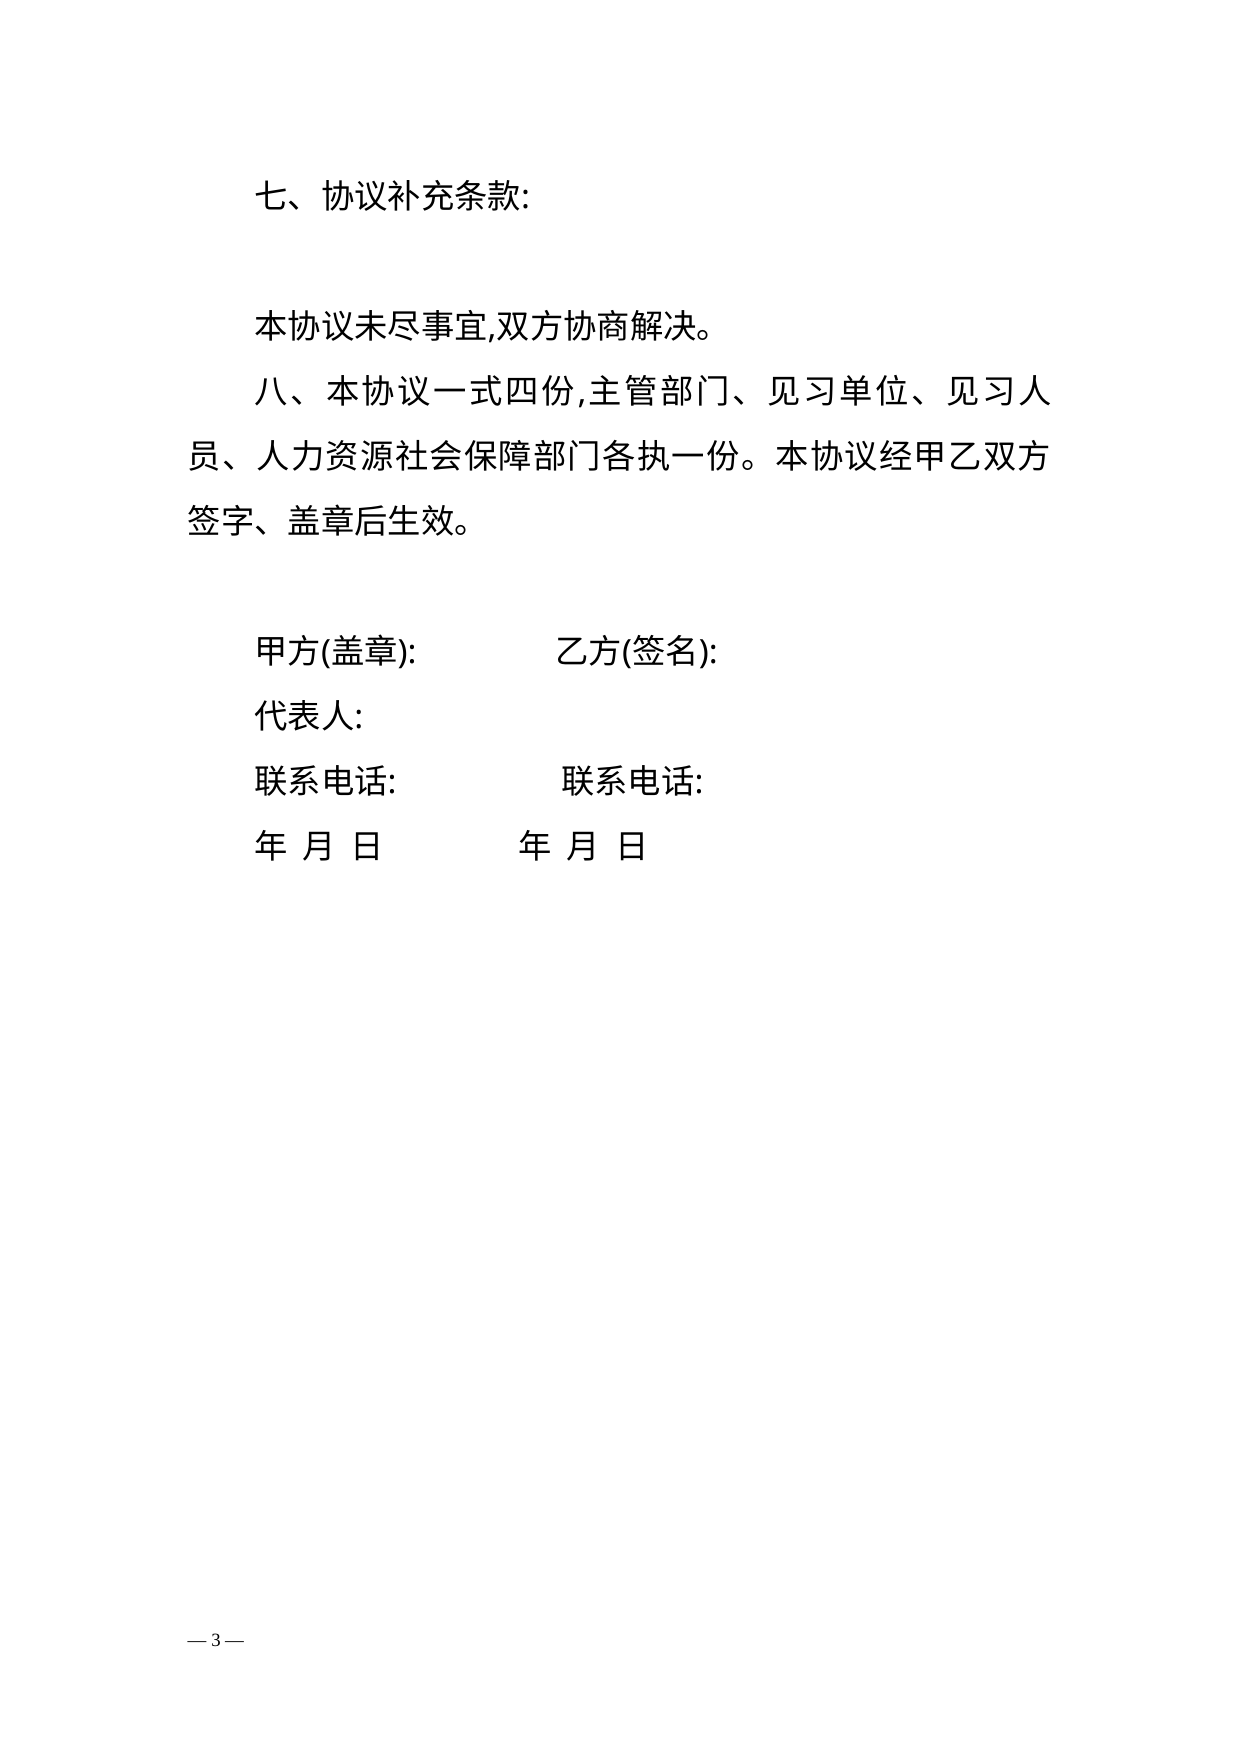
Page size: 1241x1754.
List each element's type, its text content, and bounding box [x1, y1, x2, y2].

text 八、本协议一式四份,主管部门、见习单位、见习人员、人力资源社会保障部门各执一份。本协议经甲乙双方签字、盖章后生效。 [187, 357, 1053, 552]
text 年 月 日 年 月 日 [187, 812, 1053, 877]
text 七、协议补充条款: [187, 162, 1053, 227]
text 本协议未尽事宜,双方协商解决。 [187, 292, 1053, 357]
text 联系电话: 联系电话: [187, 747, 1053, 812]
text 代表人: [187, 682, 1053, 747]
text 甲方(盖章): 乙方(签名): [187, 617, 1053, 682]
